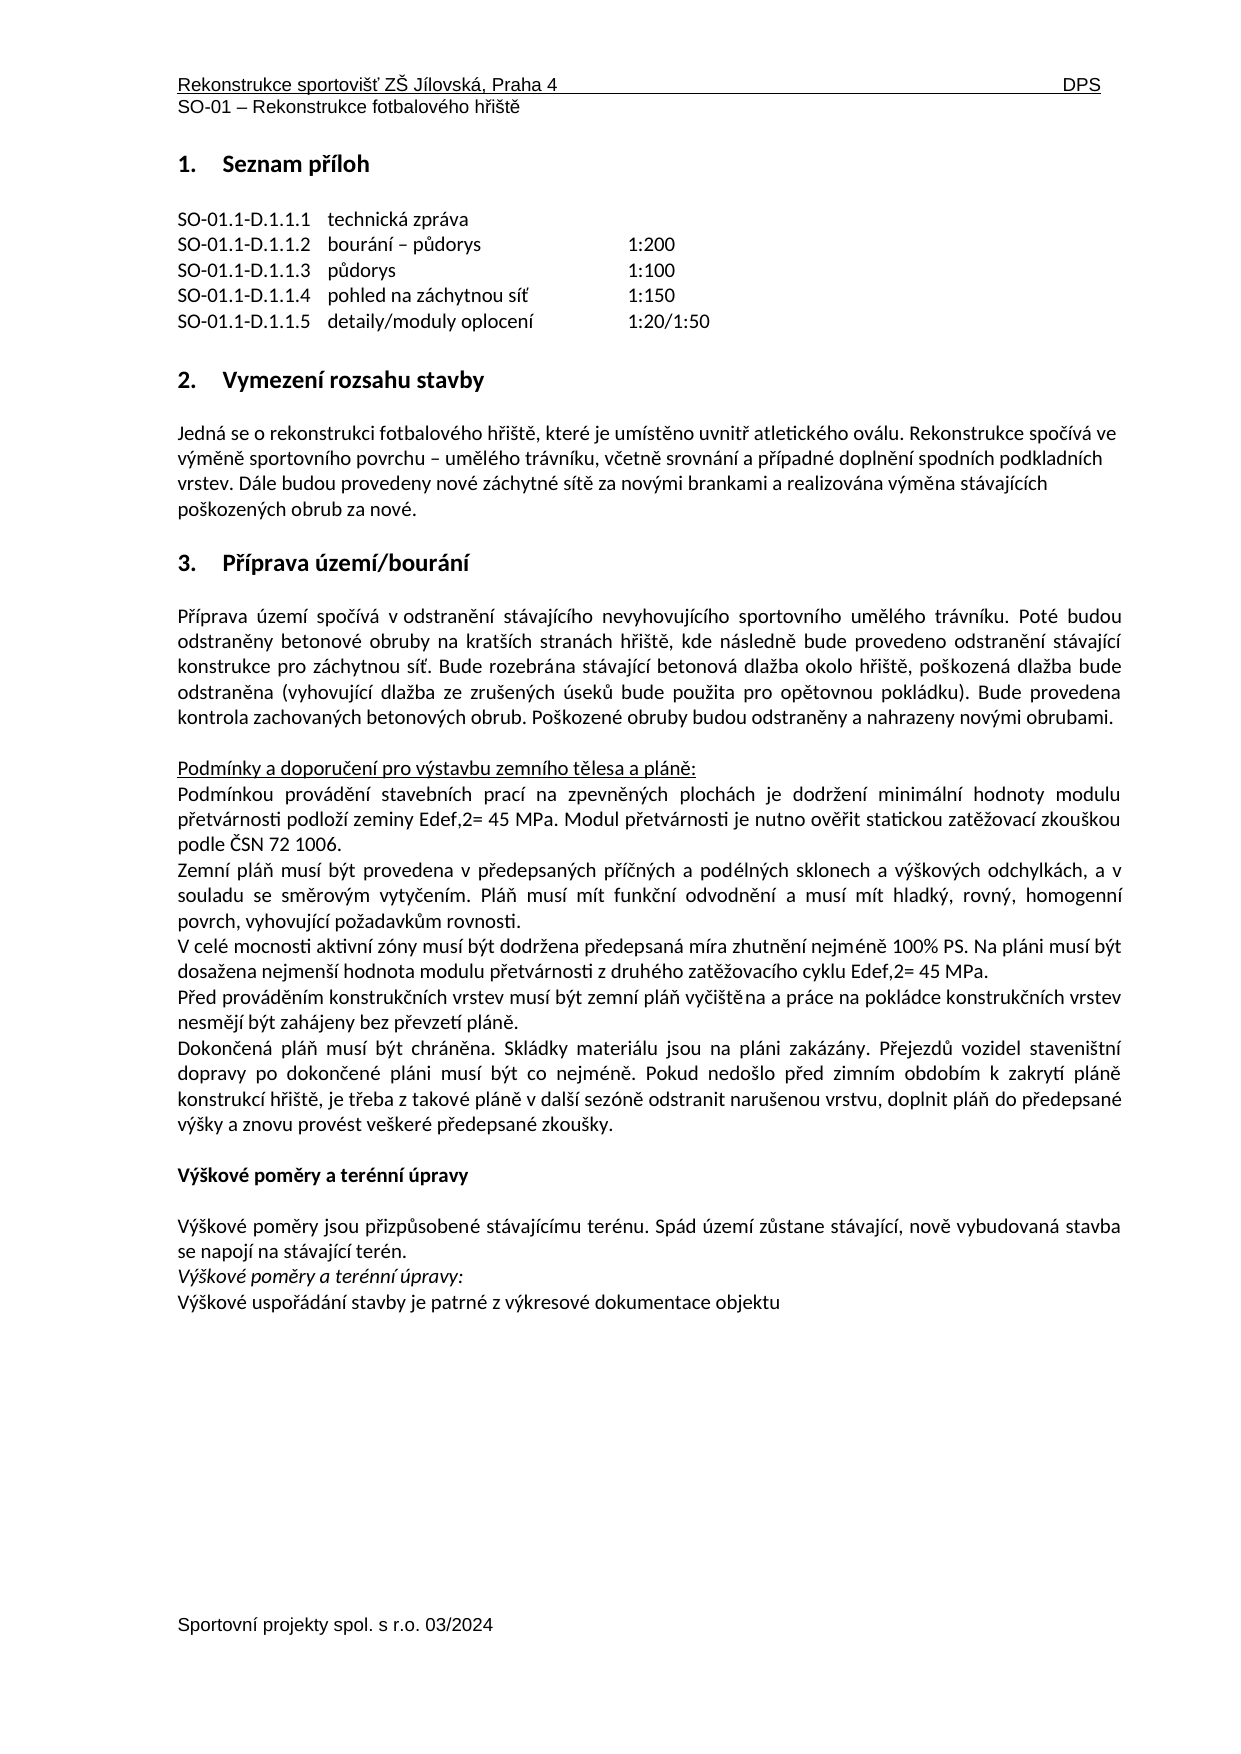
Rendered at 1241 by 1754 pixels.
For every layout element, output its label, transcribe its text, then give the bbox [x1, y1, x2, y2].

text Výškové poměry a terénní úpravy: [177, 1264, 1122, 1289]
text SO-01.1-D.1.1.1 technická zpráva [177, 206, 1122, 232]
text Jedná se o rekonstrukci fotbalového hřiště, které je umístěno uvnitř atletického oválu. Rekonstrukce spočívá ve výměně sportovního povrchu – umělého trávníku, včetně srovnání a případné doplnění spodních podkladních vrstev. Dále budou provedeny nové záchytné sítě za novými brankami a realizována výměna stávajících poškozených obrub za nové. [177, 420, 1122, 521]
text Výškové uspořádání stavby je patrné z výkresové dokumentace objektu [177, 1289, 1122, 1314]
text Výškové poměry jsou přizpůsobené stávajícímu terénu. Spád území zůstane stávající, nově vybudovaná stavba se napojí na stávající terén. [177, 1213, 1122, 1264]
text V celé mocnosti aktivní zóny musí být dodržena předepsaná míra zhutnění nejméně 100% PS. Na pláni musí být dosažena nejmenší hodnota modulu přetvárnosti z druhého zatěžovacího cyklu Edef,2= 45 MPa. [177, 933, 1122, 984]
text Zemní pláň musí být provedena v předepsaných příčných a podélných sklonech a výškových odchylkách, a v souladu se směrovým vytyčením. Pláň musí mít funkční odvodnění a musí mít hladký, rovný, homogenní povrch, vyhovující požadavkům rovnosti. [177, 857, 1122, 933]
list Příprava území/bourání [177, 547, 1122, 577]
text Výškové poměry a terénní úpravy [177, 1162, 1122, 1187]
list Vymezení rozsahu stavby [177, 364, 1122, 394]
text Příprava území spočívá v odstranění stávajícího nevyhovujícího sportovního umělého trávníku. Poté budou odstraněny betonové obruby na kratších stranách hřiště, kde následně bude provedeno odstranění stávající konstrukce pro záchytnou síť. Bude rozebrána stávající betonová dlažba okolo hřiště, poškozená dlažba bude odstraněna (vyhovující dlažba ze zrušených úseků bude použita pro opětovnou pokládku). Bude provedena kontrola zachovaných betonových obrub. Poškozené obruby budou odstraněny a nahrazeny novými obrubami. [177, 603, 1122, 730]
text SO-01.1-D.1.1.2 bourání – půdorys 1:200 [177, 232, 1122, 257]
text SO-01.1-D.1.1.3 půdorys 1:100 [177, 257, 1122, 282]
text SO-01.1-D.1.1.4 pohled na záchytnou síť 1:150 [177, 282, 1122, 308]
text Podmínkou provádění stavebních prací na zpevněných plochách je dodržení minimální hodnoty modulu přetvárnosti podloží zeminy Edef,2= 45 MPa. Modul přetvárnosti je nutno ověřit statickou zatěžovací zkouškou podle ČSN 72 1006. [177, 781, 1122, 857]
text Podmínky a doporučení pro výstavbu zemního tělesa a pláně: [177, 755, 1122, 781]
text Před prováděním konstrukčních vrstev musí být zemní pláň vyčištěna a práce na pokládce konstrukčních vrstev nesmějí být zahájeny bez převzetí pláně. [177, 984, 1122, 1035]
list Seznam příloh [177, 148, 1122, 178]
text SO-01.1-D.1.1.5 detaily/moduly oplocení 1:20/1:50 [177, 308, 1122, 333]
text Dokončená pláň musí být chráněna. Skládky materiálu jsou na pláni zakázány. Přejezdů vozidel staveništní dopravy po dokončené pláni musí být co nejméně. Pokud nedošlo před zimním obdobím k zakrytí pláně konstrukcí hřiště, je třeba z takové pláně v další sezóně odstranit narušenou vrstvu, doplnit pláň do předepsané výšky a znovu provést veškeré předepsané zkoušky. [177, 1035, 1122, 1137]
